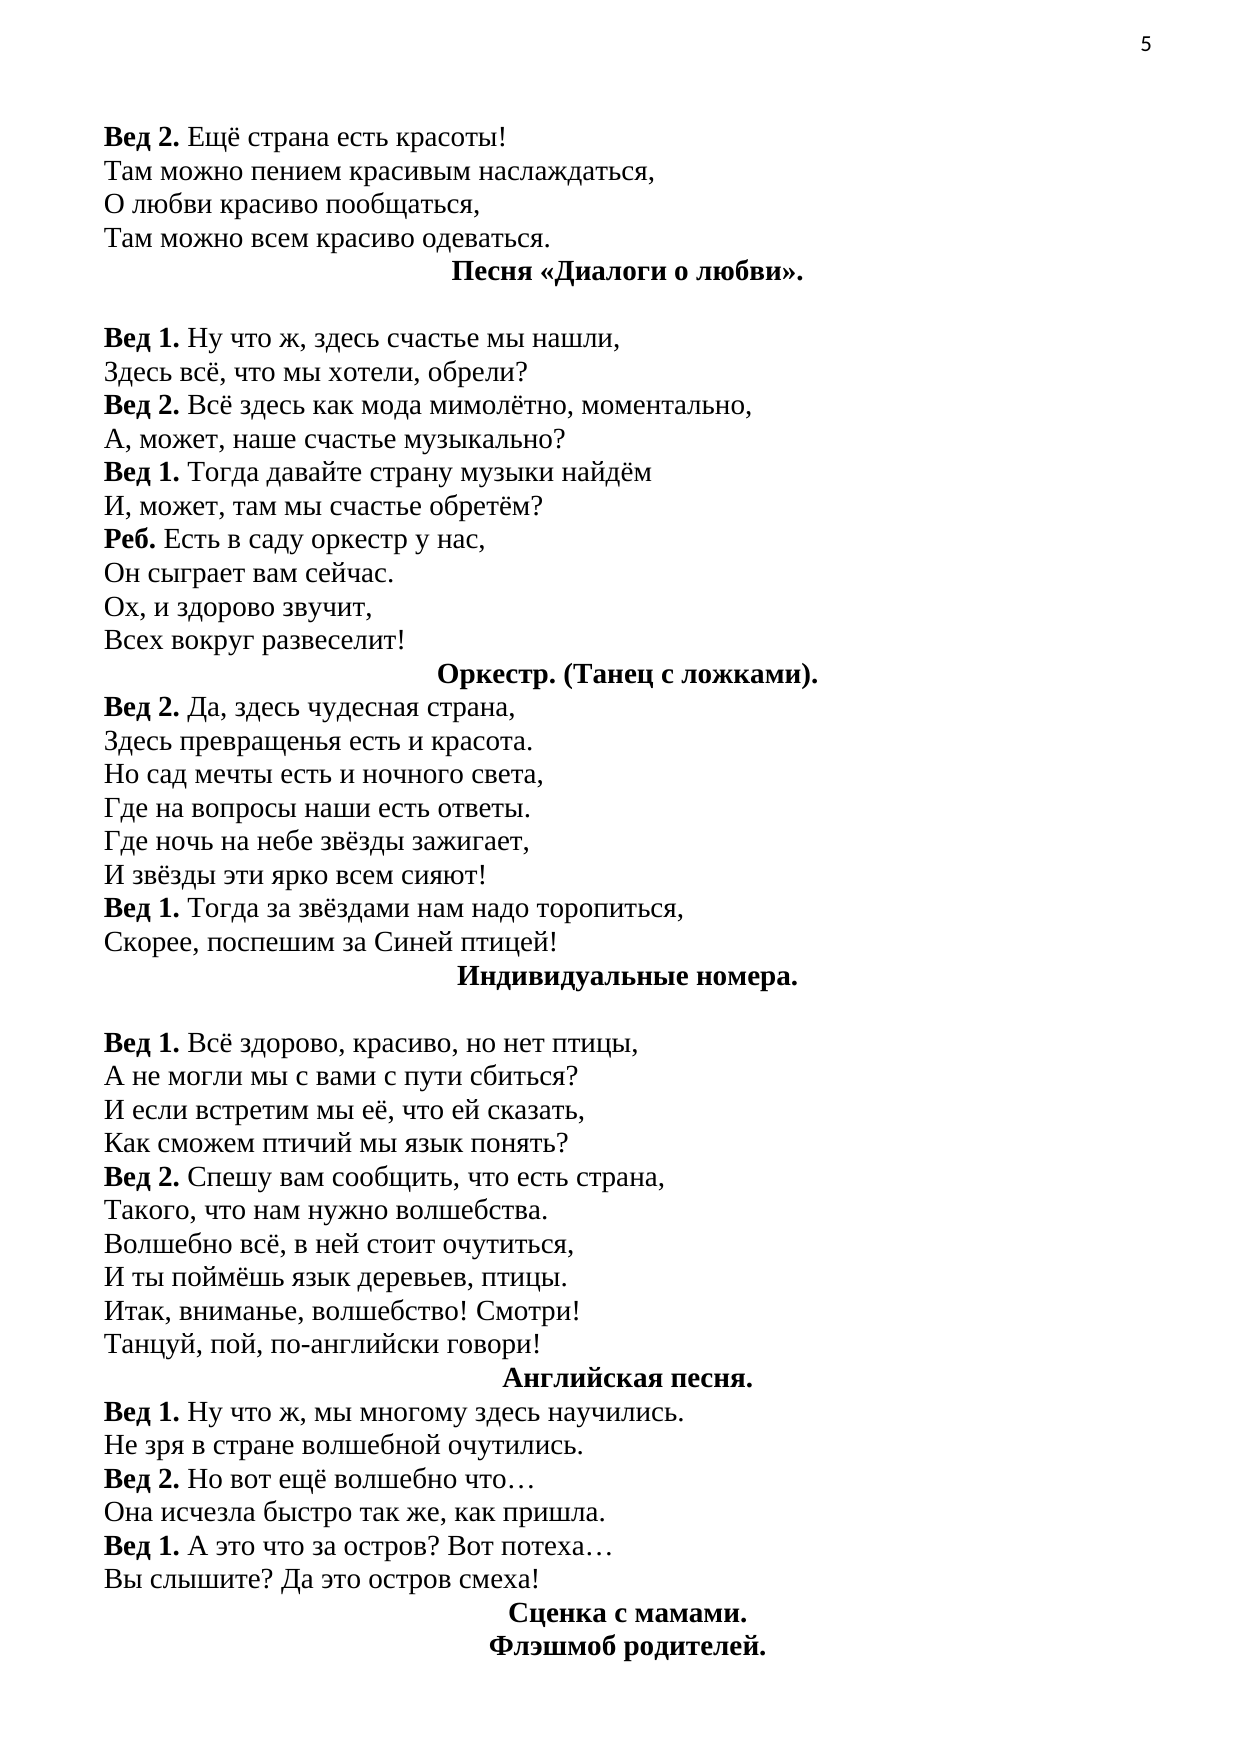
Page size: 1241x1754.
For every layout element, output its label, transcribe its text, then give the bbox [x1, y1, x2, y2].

text Индивидуальные номера. [103, 958, 1152, 991]
text Вед 1. А это что за остров? Вот потеха… [103, 1528, 1152, 1561]
text Вед 2. Всё здесь как мода мимолётно, моментально, [103, 387, 1152, 421]
text Вед 1. Ну что ж, здесь счастье мы нашли, [103, 320, 1152, 354]
list Где на вопросы наши есть ответы. [103, 790, 1152, 823]
list Вед 2. Да, здесь чудесная страна, [103, 689, 1152, 723]
text Песня «Диалоги о любви». [103, 253, 1152, 287]
text Как сможем птичий мы язык понять? [103, 1125, 1152, 1159]
list Всех вокруг развеселит! [103, 622, 1152, 656]
text Вед 1. Тогда за звёздами нам надо торопиться, [103, 891, 1152, 924]
text Вед 1. Ну что ж, мы многому здесь научились. [103, 1394, 1152, 1427]
text И если встретим мы её, что ей сказать, [103, 1092, 1152, 1125]
list Здесь превращенья есть и красота. [103, 723, 1152, 756]
text Итак, вниманье, волшебство! Смотри! [103, 1293, 1152, 1327]
text Вед 2. Спешу вам сообщить, что есть страна, [103, 1159, 1152, 1192]
text Здесь всё, что мы хотели, обрели? [103, 354, 1152, 387]
text Там можно всем красиво одеваться. [103, 220, 1152, 253]
text Танцуй, пой, по-английски говори! [103, 1327, 1152, 1360]
text Вед 2. Ещё страна есть красоты! [103, 119, 1152, 153]
list Где ночь на небе звёзды зажигает, [103, 823, 1152, 857]
text Скорее, поспешим за Синей птицей! [103, 924, 1152, 958]
text Волшебно всё, в ней стоит очутиться, [103, 1226, 1152, 1259]
text Там можно пением красивым наслаждаться, [103, 153, 1152, 186]
list Реб. Есть в саду оркестр у нас, [103, 522, 1152, 555]
list Оркестр. (Танец с ложками). [103, 656, 1152, 689]
text Такого, что нам нужно волшебства. [103, 1192, 1152, 1226]
text Английская песня. [103, 1360, 1152, 1394]
text Вед 1. Тогда давайте страну музыки найдём [103, 454, 1152, 488]
text И, может, там мы счастье обретём? [103, 488, 1152, 522]
text Вы слышите? Да это остров смеха! [103, 1561, 1152, 1595]
text А не могли мы с вами с пути сбиться? [103, 1058, 1152, 1092]
text Вед 1. Всё здорово, красиво, но нет птицы, [103, 1025, 1152, 1058]
text Сценка с мамами. [103, 1595, 1152, 1628]
text Она исчезла быстро так же, как пришла. [103, 1494, 1152, 1528]
list Ох, и здорово звучит, [103, 589, 1152, 622]
text О любви красиво пообщаться, [103, 186, 1152, 220]
text И ты поймёшь язык деревьев, птицы. [103, 1259, 1152, 1293]
text Не зря в стране волшебной очутились. [103, 1427, 1152, 1461]
list Он сыграет вам сейчас. [103, 555, 1152, 589]
text А, может, наше счастье музыкально? [103, 421, 1152, 454]
list Но сад мечты есть и ночного света, [103, 756, 1152, 790]
text Флэшмоб родителей. [103, 1628, 1152, 1662]
text Вед 2. Но вот ещё волшебно что… [103, 1461, 1152, 1494]
list И звёзды эти ярко всем сияют! [103, 857, 1152, 891]
